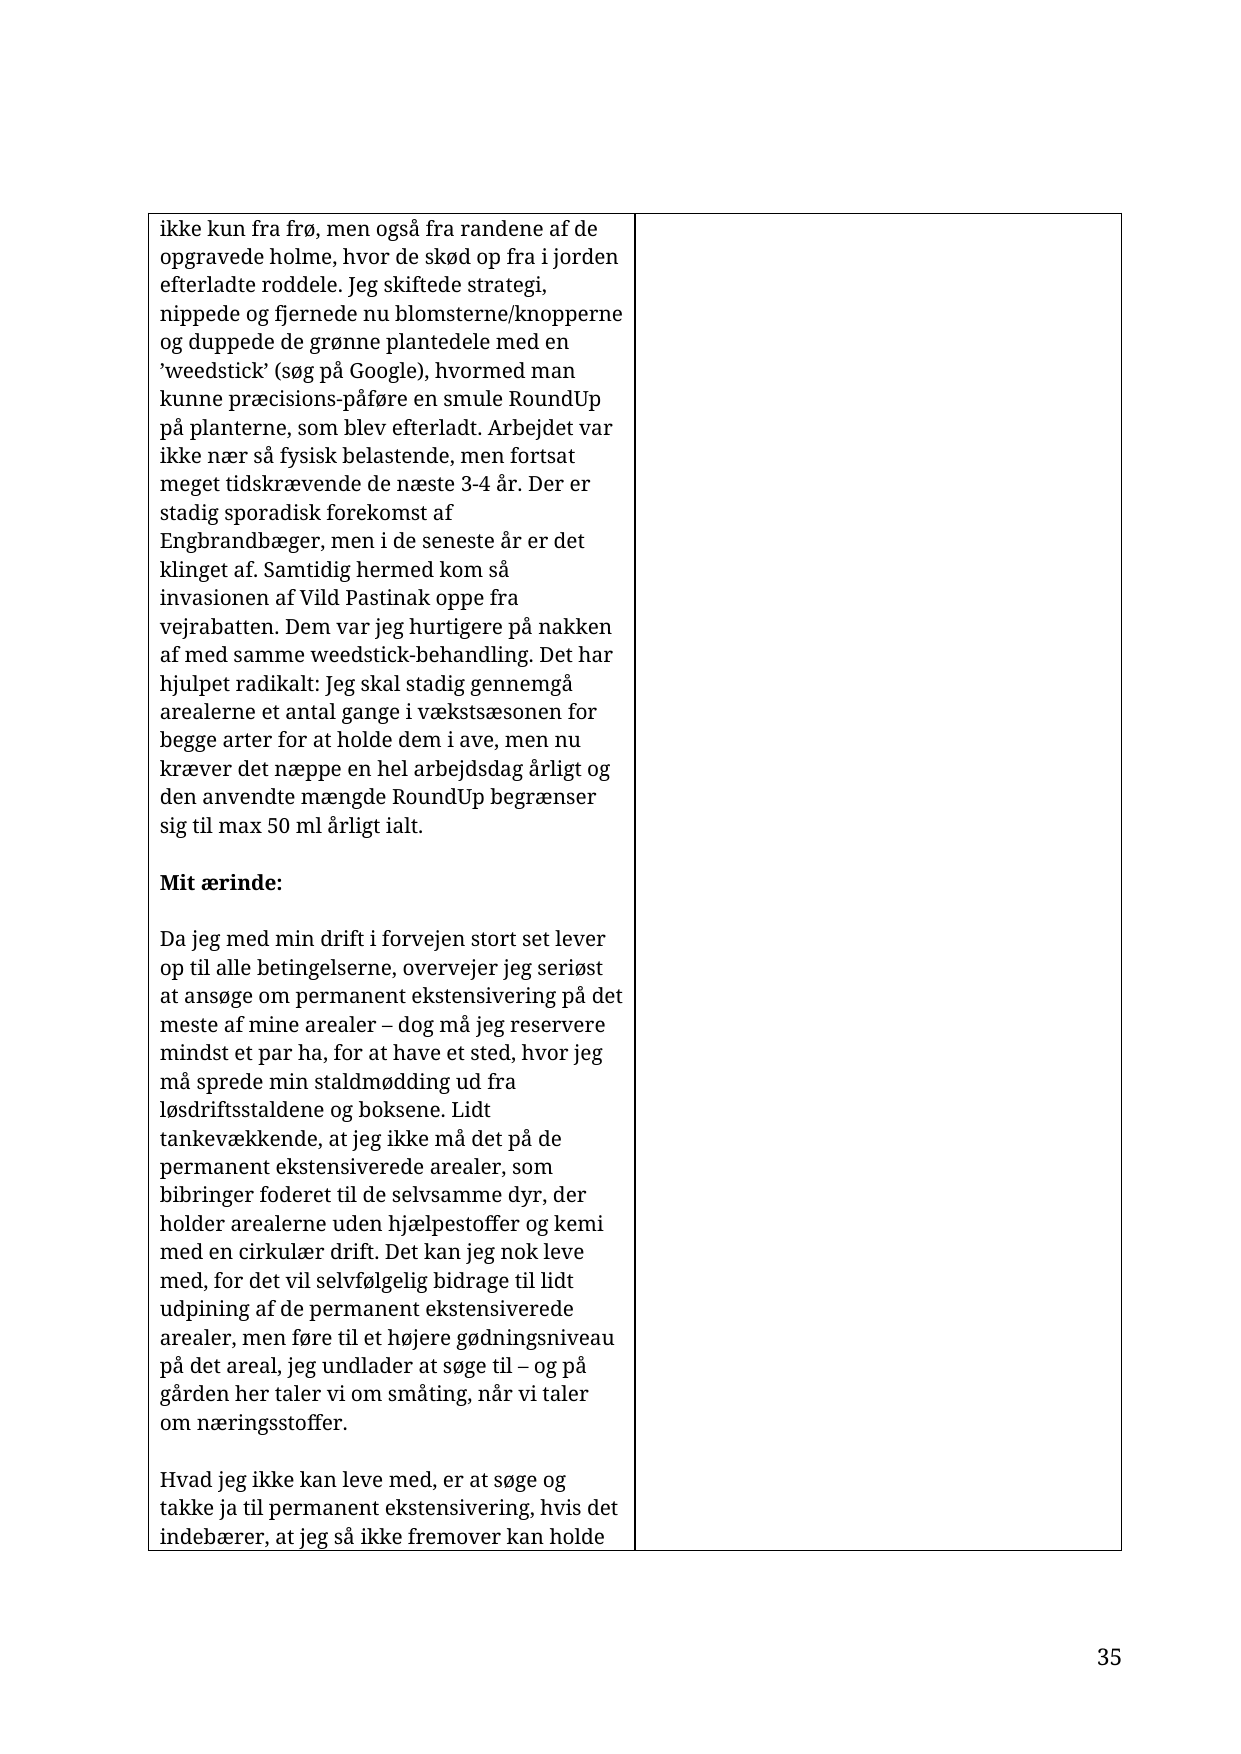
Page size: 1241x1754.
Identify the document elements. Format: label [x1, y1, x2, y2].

table_cell [149, 214, 634, 1550]
table_cell [636, 214, 1121, 1550]
